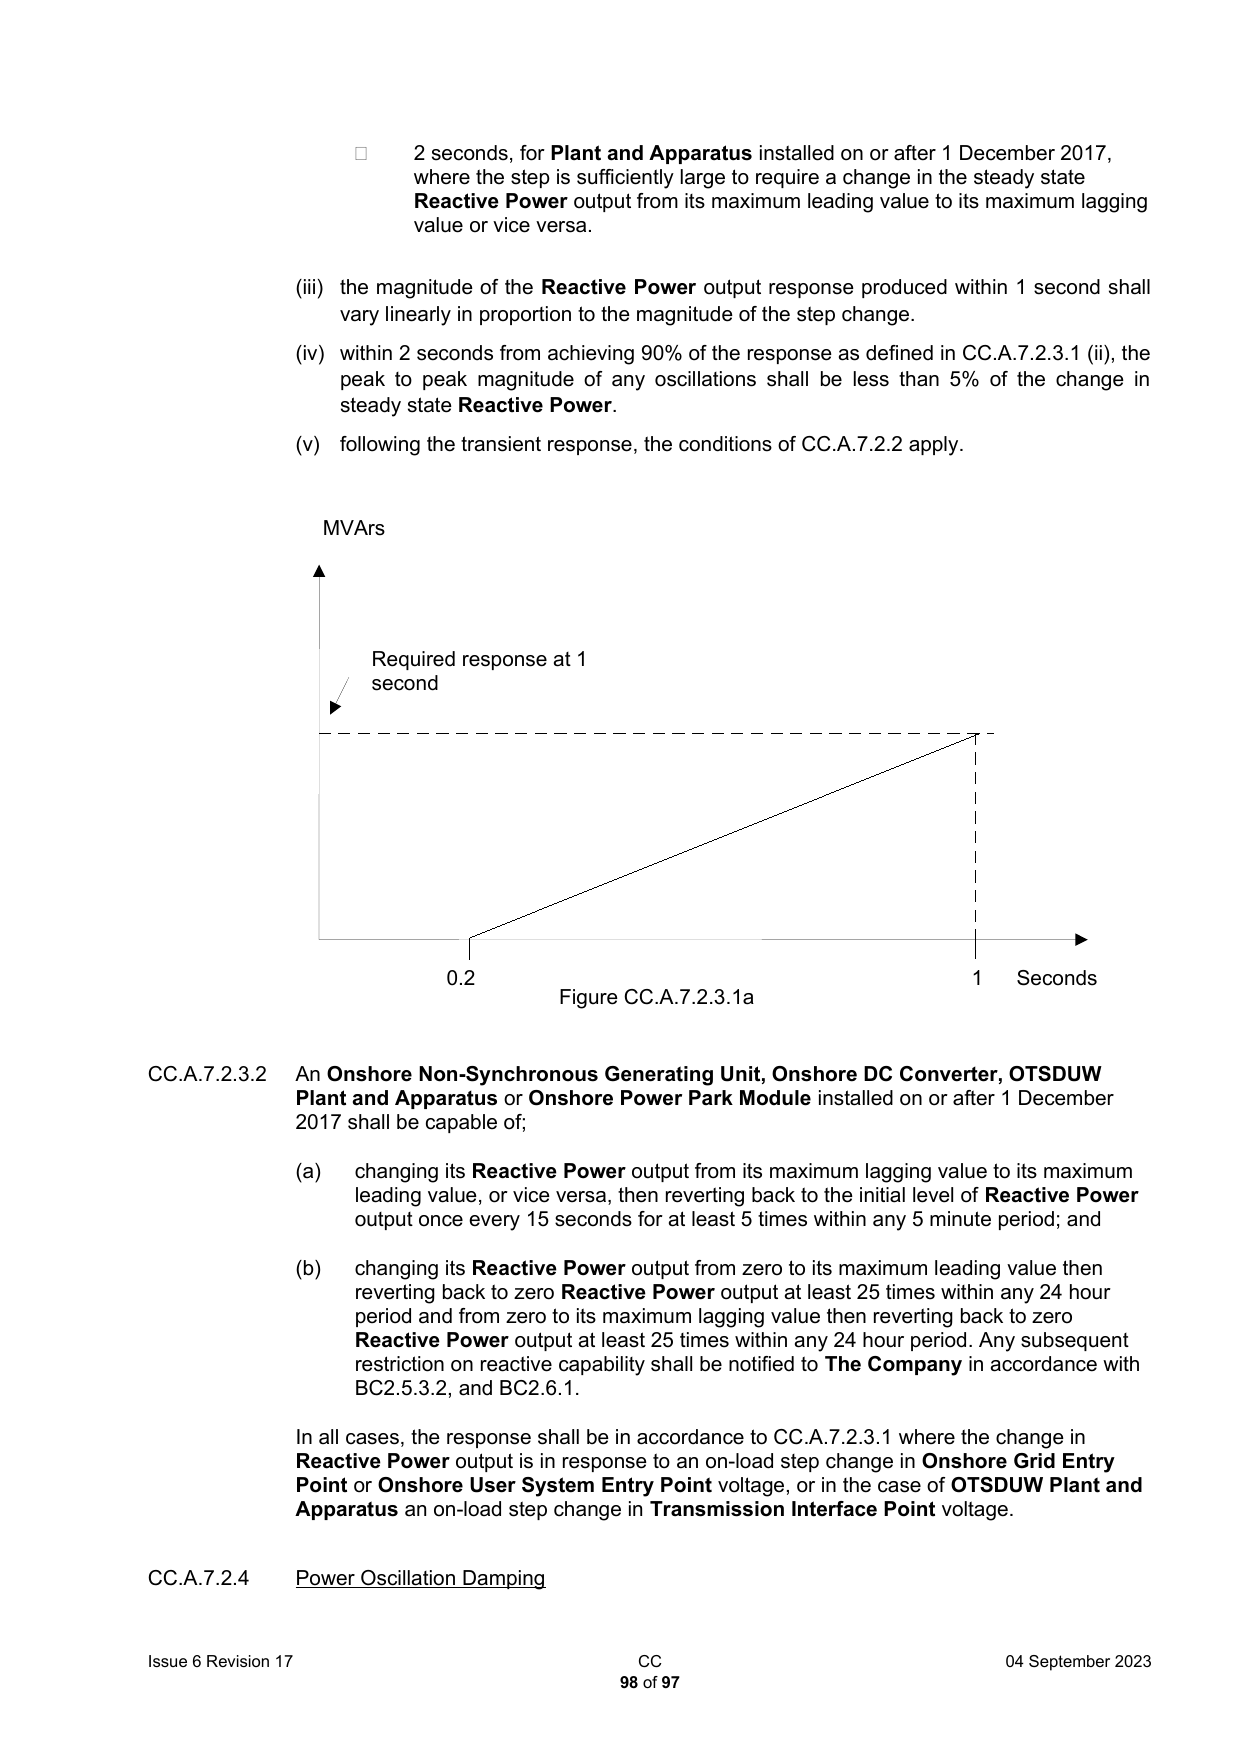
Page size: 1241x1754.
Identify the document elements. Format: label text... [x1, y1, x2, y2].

subtitle changing its Reactive Power output from its maximum lagging value to its maximum leading value, or vice versa, then reverting back to the initial level of Reactive Power output once every 15 seconds for at least 5 times within any 5 minute period; and [295, 1159, 1152, 1231]
text (v) following the transient response, the conditions of CC.A.7.2.2 apply. [295, 432, 1152, 456]
list 2 seconds, for Plant and Apparatus installed on or after 1 December 2017, where the step is sufficiently large to require a change in the steady state Reactive Power output from its maximum leading value to its maximum lagging value or vice versa. [354, 139, 1152, 236]
subtitle changing its Reactive Power output from zero to its maximum leading value then reverting back to zero Reactive Power output at least 25 times within any 24 hour period and from zero to its maximum lagging value then reverting back to zero Reactive Power output at least 25 times within any 24 hour period. Any subsequent restriction on reactive capability shall be notified to The Company in accordance with BC2.5.3.2, and BC2.6.1. [295, 1256, 1152, 1400]
subtitle In all cases, the response shall be in accordance to CC.A.7.2.3.1 where the change in Reactive Power output is in response to an on-load step change in Onshore Grid Entry Point or Onshore User System Entry Point voltage, or in the case of OTSDUW Plant and Apparatus an on-load step change in Transmission Interface Point voltage. [295, 1425, 1152, 1521]
text CC.A.7.2.4 Power Oscillation Damping [148, 1566, 1152, 1589]
text CC.A.7.2.3.2 An Onshore Non-Synchronous Generating Unit, Onshore DC Converter, OTSDUW Plant and Apparatus or Onshore Power Park Module installed on or after 1 December 2017 shall be capable of; [148, 1062, 1152, 1134]
text (iii) the magnitude of the Reactive Power output response produced within 1 second shall vary linearly in proportion to the magnitude of the step change. [295, 275, 1152, 326]
text (iv) within 2 seconds from achieving 90% of the response as defined in CC.A.7.2.3.1 (ii), the peak to peak magnitude of any oscillations shall be less than 5% of the change in steady state Reactive Power. [295, 340, 1152, 417]
